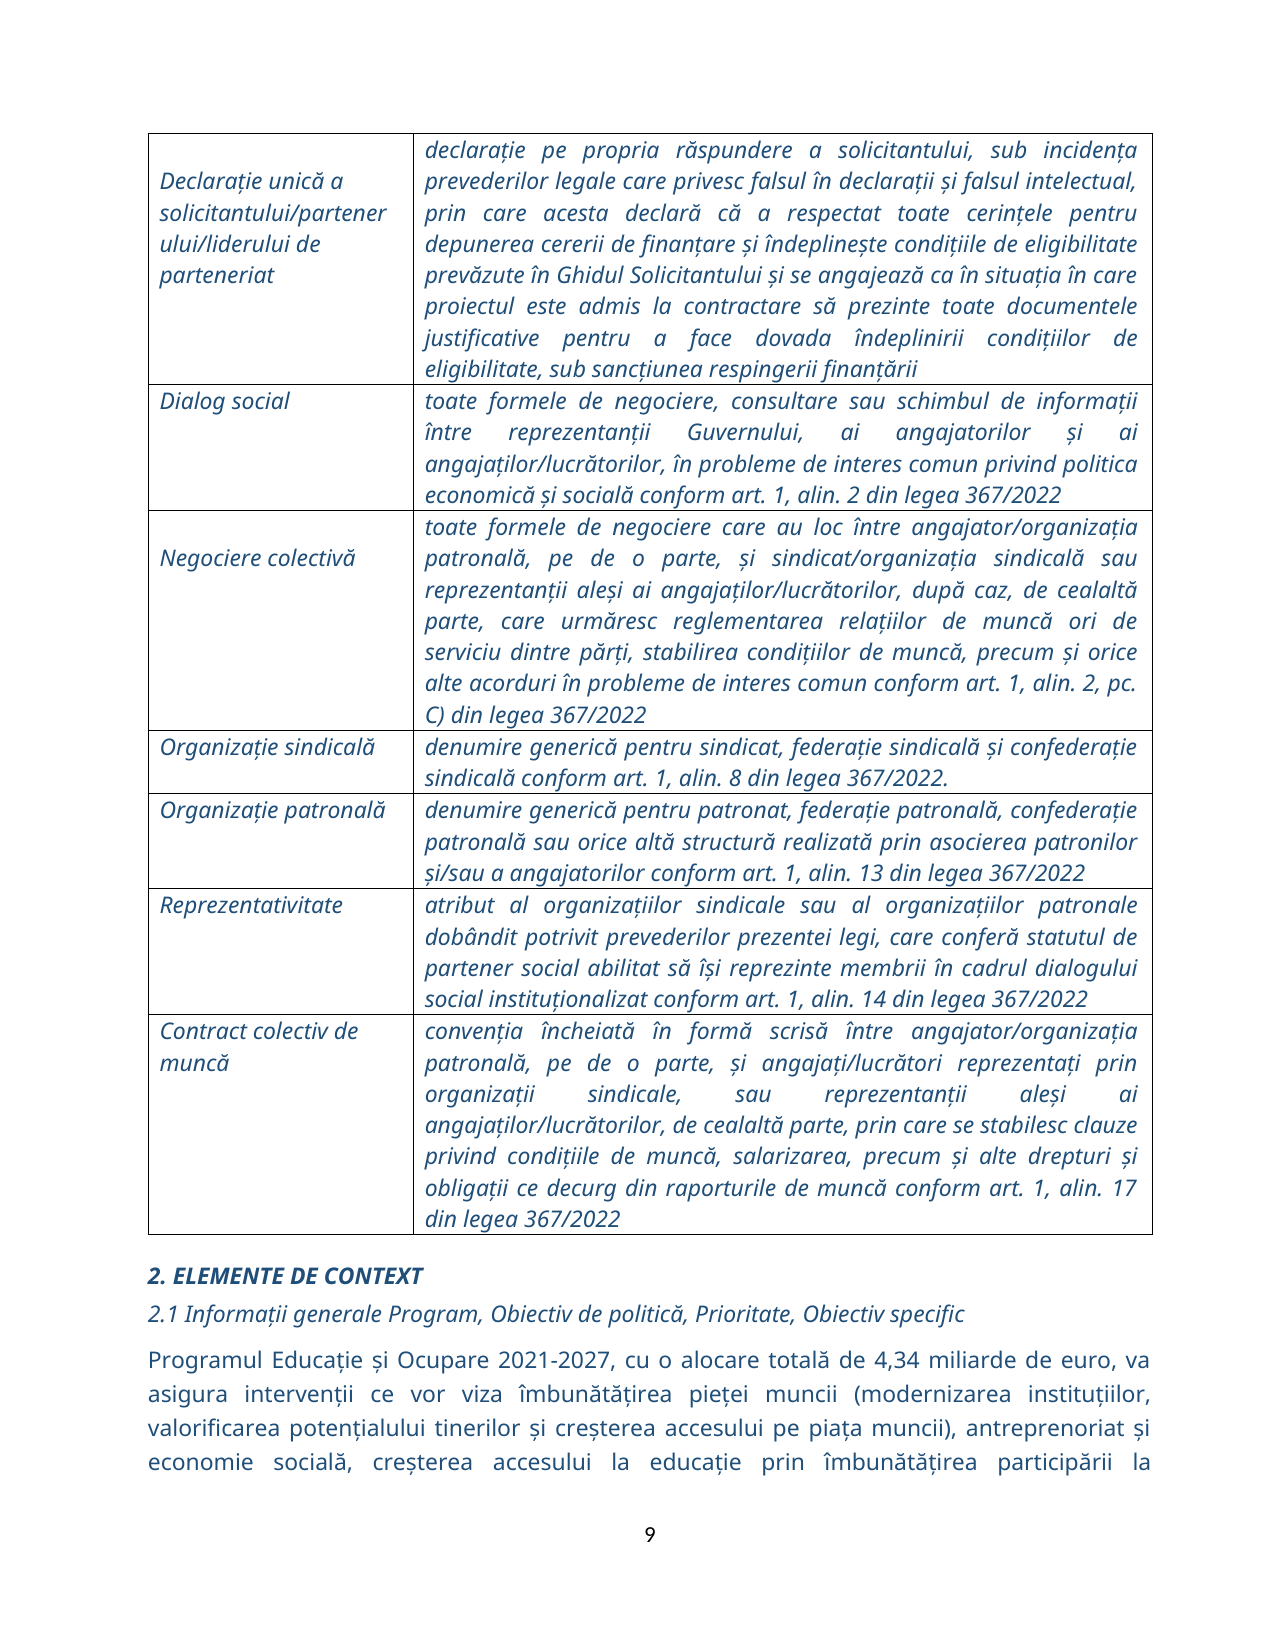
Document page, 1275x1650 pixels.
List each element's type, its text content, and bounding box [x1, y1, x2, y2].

table_cell toate formele de negociere, consultare sau schimbul de informații între reprezentanții Guvernului, ai angajatorilor și ai angajaților/lucrătorilor, în probleme de interes comun privind politica economică și socială conform art. 1, alin. 2 din legea 367/2022 [414, 385, 1152, 510]
subtitle 2.1 Informații generale Program, Obiectiv de politică, Prioritate, Obiectiv specific [148, 1298, 1152, 1329]
table_cell denumire generică pentru sindicat, federație sindicală și confederație sindicală conform art. 1, alin. 8 din legea 367/2022. [949, 731, 1152, 793]
table_cell Reprezentativitate [149, 889, 413, 1014]
table_cell Organizație sindicală [149, 731, 413, 793]
table_cell Organizație patronală [149, 794, 413, 888]
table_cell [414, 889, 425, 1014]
table_cell Contract colectiv de muncă [149, 1015, 413, 1234]
table_cell Dialog social [149, 385, 413, 510]
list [148, 1344, 1152, 1477]
table_cell Declarație unică a solicitantului/partenerului/liderului de parteneriat [149, 134, 413, 384]
table_cell convenția încheiată în formă scrisă între angajator/organizația patronală, pe de o parte, și angajați/lucrători reprezentați prin organizații sindicale, sau reprezentanții aleși ai angajaților/lucrătorilor, de cealaltă parte, prin care se stabilesc clauze privind condițiile de muncă, salarizarea, precum și alte drepturi și obligații ce decurg din raporturile de muncă conform art. 1, alin. 17 din legea 367/2022 [621, 1015, 1152, 1234]
table_cell declarație pe propria răspundere a solicitantului, sub incidența prevederilor legale care privesc falsul în declarații și falsul intelectual, prin care acesta declară că a respectat toate cerințele pentru depunerea cererii de finanțare și îndeplinește condițiile de eligibilitate prevăzute în Ghidul Solicitantului și se angajează ca în situația în care proiectul este admis la contractare să prezinte toate documentele justificative pentru a face dovada îndeplinirii condițiilor de eligibilitate, sub sancțiunea respingerii finanțării [414, 134, 1152, 384]
table_cell toate formele de negociere care au loc între angajator/organizația patronală, pe de o parte, și sindicat/organizația sindicală sau reprezentanții aleși ai angajaților/lucrătorilor, după caz, de cealaltă parte, care urmăresc reglementarea relațiilor de muncă ori de serviciu dintre părți, stabilirea condițiilor de muncă, precum și orice alte acorduri în probleme de interes comun conform art. 1, alin. 2, pc. C) din legea 367/2022 [414, 511, 1152, 730]
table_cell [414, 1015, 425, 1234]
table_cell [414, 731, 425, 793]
subtitle 2. ELEMENTE DE CONTEXT [148, 1260, 1152, 1291]
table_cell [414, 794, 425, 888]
table_cell Negociere colectivă [149, 511, 413, 730]
